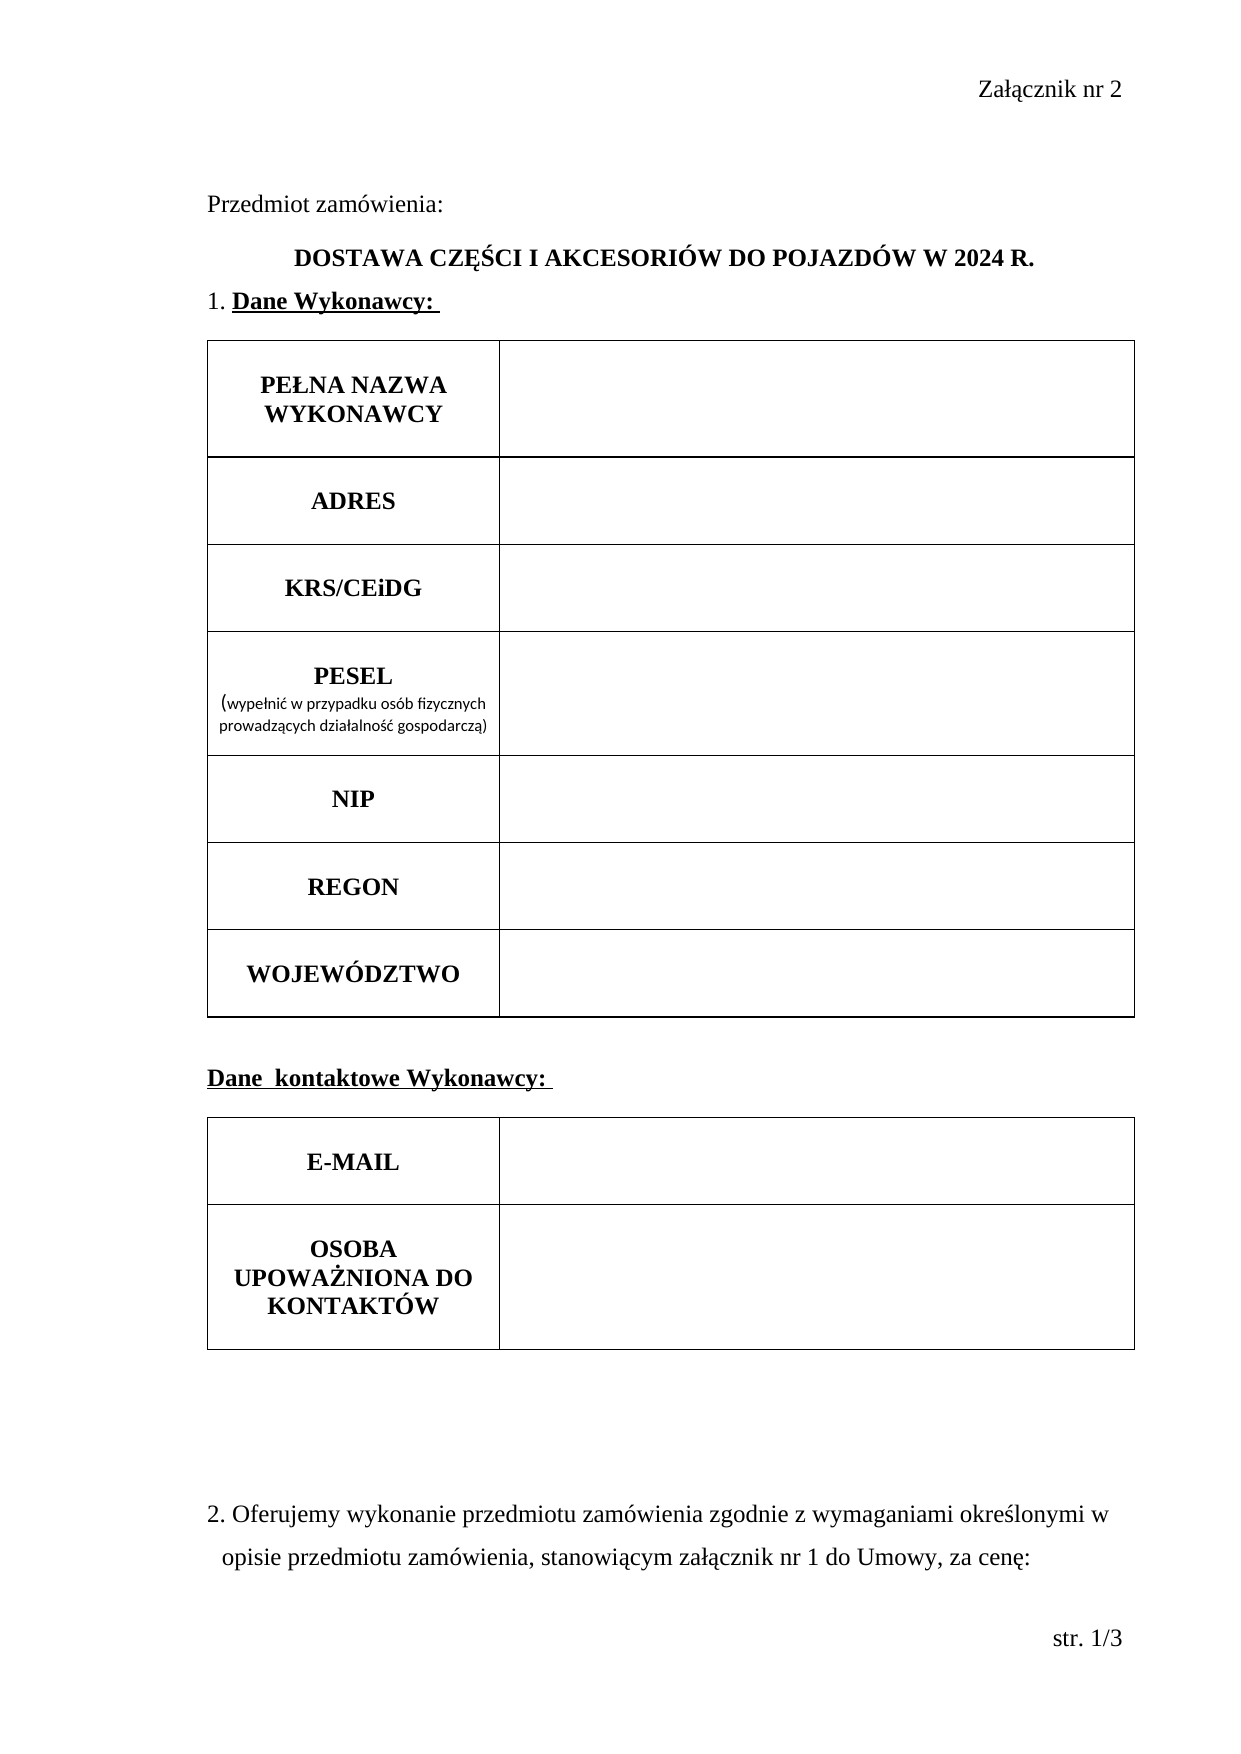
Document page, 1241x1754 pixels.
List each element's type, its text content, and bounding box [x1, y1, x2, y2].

text Załącznik nr 2 [753, 74, 1122, 103]
table_header E-MAIL [208, 1118, 499, 1204]
table_cell [500, 458, 1134, 544]
text 2. Oferujemy wykonanie przedmiotu zamówienia zgodnie z wymaganiami określonymi w opisie przedmiotu zamówienia, stanowiącym załącznik nr 1 do Umowy, za cenę: [207, 1499, 1122, 1571]
text DOSTAWA CZĘŚCI I AKCESORIÓW DO POJAZDÓW W 2024 R. [207, 243, 1122, 272]
table_header [500, 341, 1134, 456]
table_cell OSOBA UPOWAŻNIONA DO KONTAKTÓW [208, 1205, 499, 1349]
text Przedmiot zamówienia: [207, 189, 1122, 218]
text 1. Dane Wykonawcy: [207, 286, 1122, 315]
table_cell [500, 1205, 1134, 1349]
table_header [500, 1118, 1134, 1204]
table_cell WOJEWÓDZTWO [208, 930, 499, 1016]
table_cell KRS/CEiDG [208, 545, 499, 631]
table_cell REGON [208, 843, 499, 929]
table_cell ADRES [208, 458, 499, 544]
table_cell [500, 843, 1134, 929]
table_cell NIP [208, 756, 499, 842]
table_cell [500, 545, 1134, 631]
table_cell [500, 930, 1134, 1016]
table_header PEŁNA NAZWA WYKONAWCY [208, 341, 499, 456]
table_cell [500, 632, 1134, 754]
text Dane kontaktowe Wykonawcy: [207, 1063, 1122, 1092]
table_cell [500, 756, 1134, 842]
table_cell PESEL (wypełnić w przypadku osób fizycznych prowadzących działalność gospodarczą) [208, 632, 499, 754]
